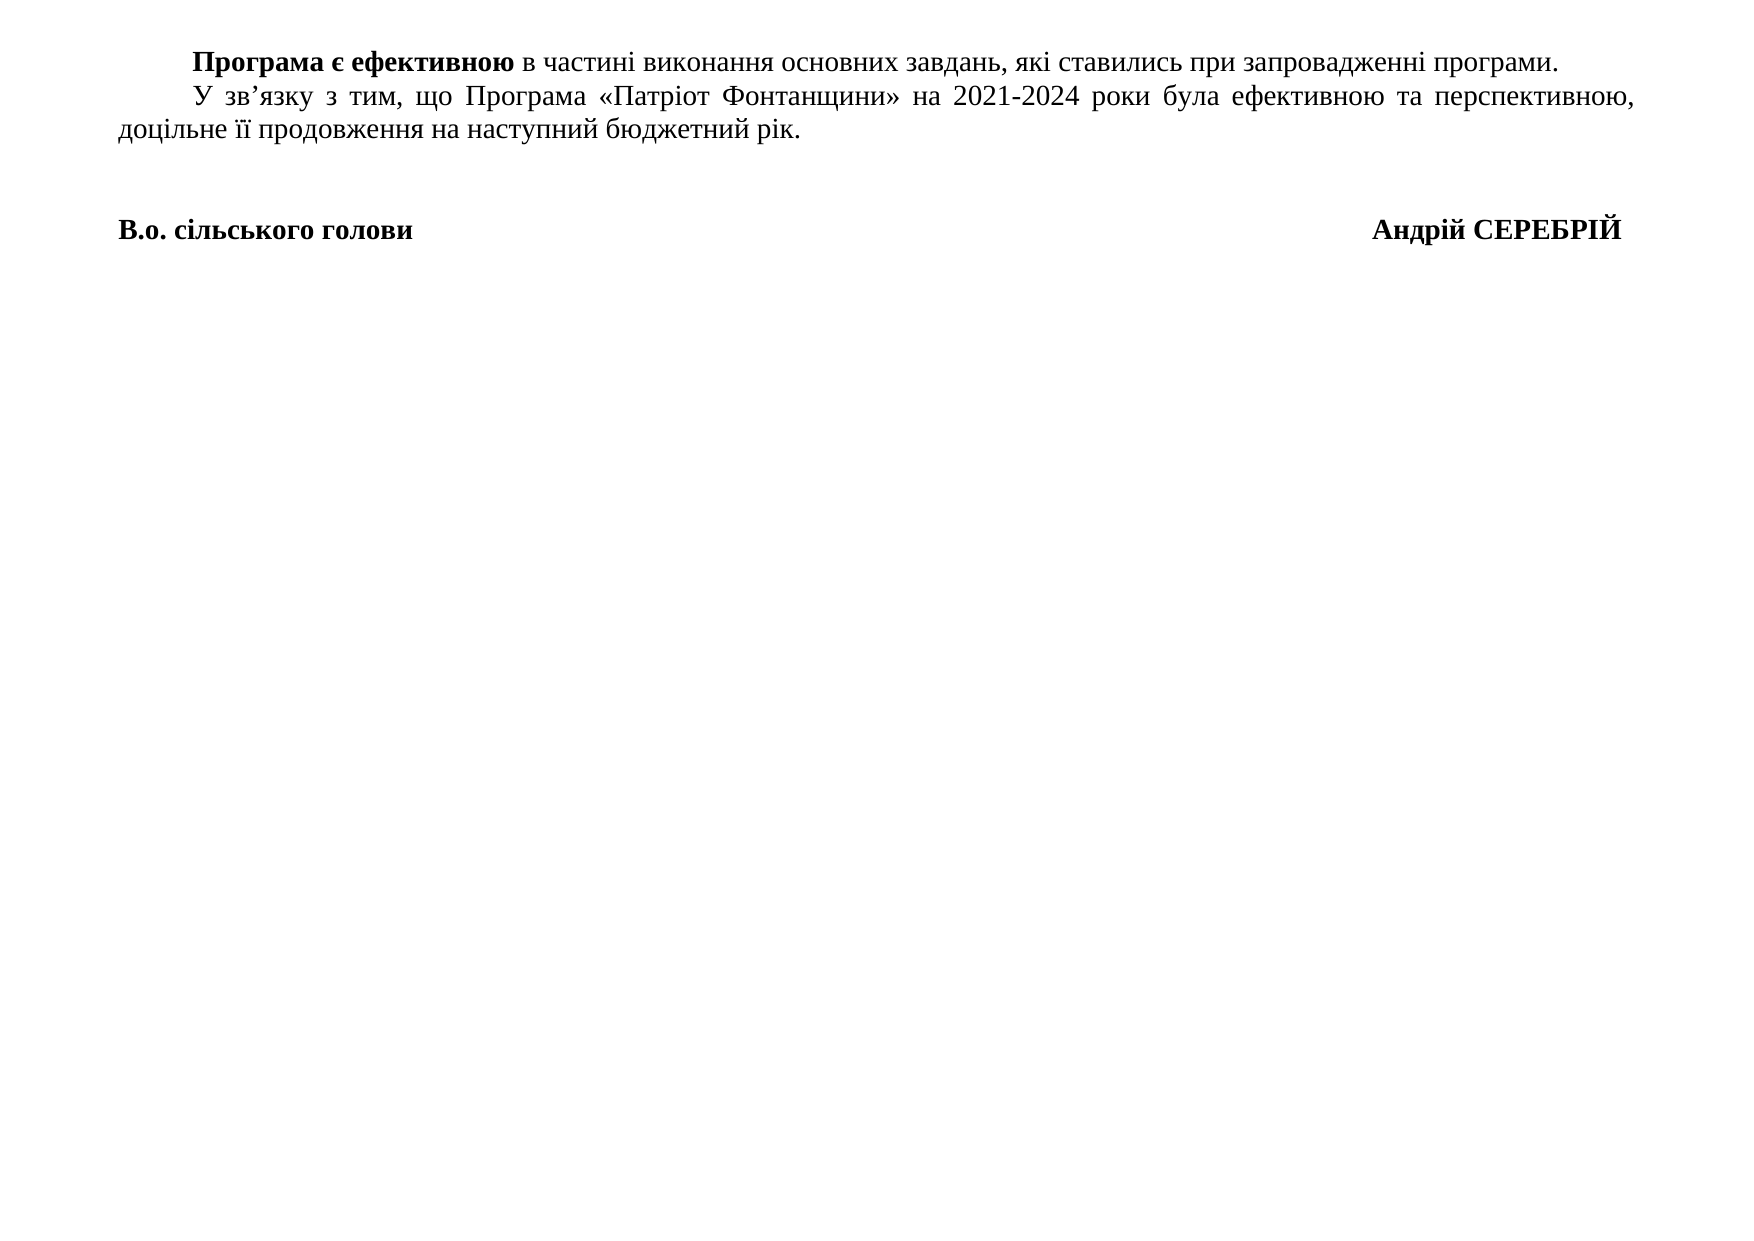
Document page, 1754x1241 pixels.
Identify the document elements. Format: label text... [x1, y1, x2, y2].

text У зв’язку з тим, що Програма «Патріот Фонтанщини» на 2021-2024 роки була ефективною та перспективною, доцільне її продовження на наступний бюджетний рік. [118, 78, 1636, 145]
text Програма є ефективною в частині виконання основних завдань, які ставились при запровадженні програми. [118, 44, 1636, 78]
text В.о. сільського голови Андрій СЕРЕБРІЙ [118, 212, 1636, 246]
